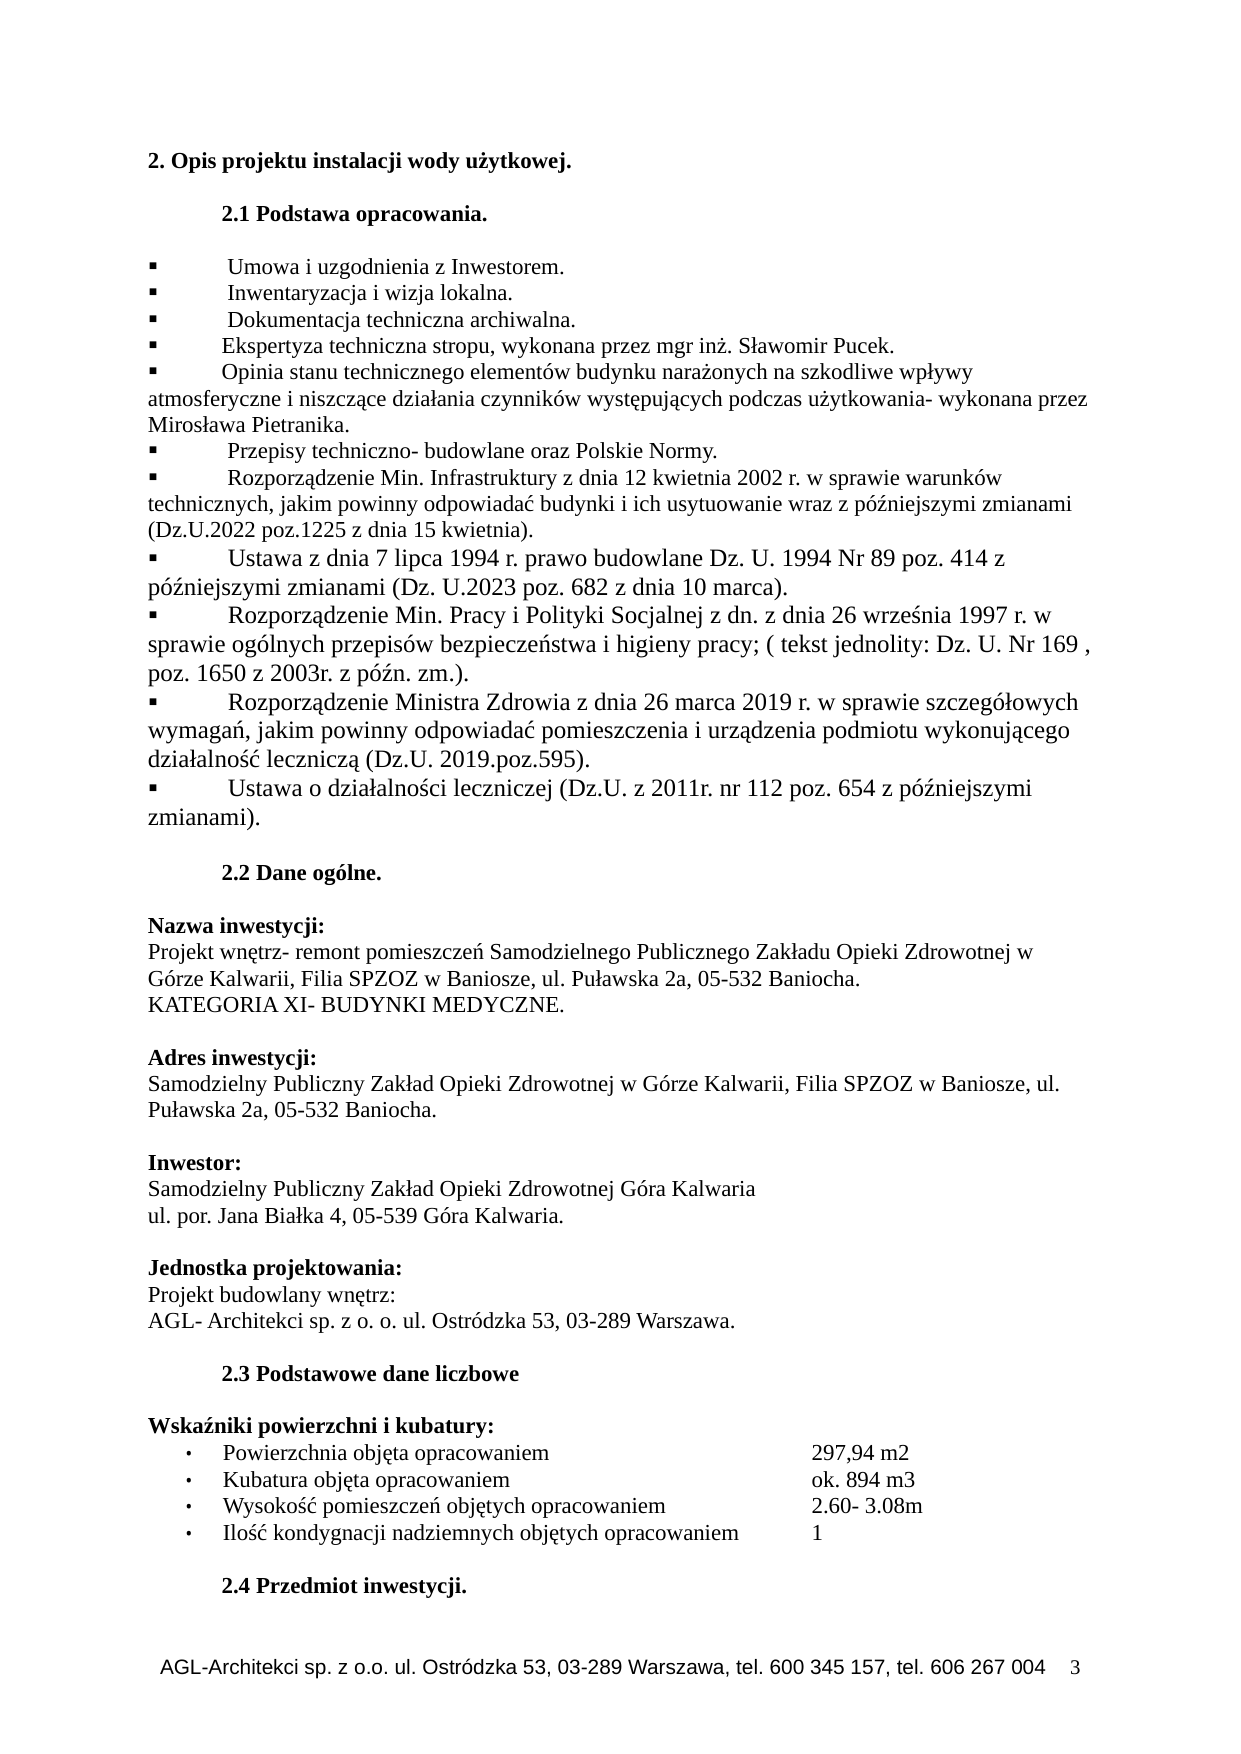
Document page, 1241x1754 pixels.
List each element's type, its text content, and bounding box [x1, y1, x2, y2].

text AGL- Architekci sp. z o. o. ul. Ostródzka 53, 03-289 Warszawa. [148, 1307, 1093, 1333]
list Ekspertyza techniczna stropu, wykonana przez mgr inż. Sławomir Pucek. [148, 332, 1093, 358]
list Powierzchnia objęta opracowaniem 297,94 m2 [185, 1439, 1093, 1466]
text Samodzielny Publiczny Zakład Opieki Zdrowotnej w Górze Kalwarii, Filia SPZOZ w Baniosze, ul. Puławska 2a, 05-532 Baniocha. [148, 1070, 1093, 1123]
text 2.1 Podstawa opracowania. [148, 200, 1093, 227]
text Wskaźniki powierzchni i kubatury: [148, 1413, 1093, 1439]
list Kubatura objęta opracowaniem ok. 894 m3 [185, 1466, 1093, 1492]
text KATEGORIA XI- BUDYNKI MEDYCZNE. [148, 991, 1093, 1017]
list Rozporządzenie Ministra Zdrowia z dnia 26 marca 2019 r. w sprawie szczegółowych wymagań, jakim powinny odpowiadać pomieszczenia i urządzenia podmiotu wykonującego działalność leczniczą (Dz.U. 2019.poz.595). [148, 687, 1093, 773]
text ul. por. Jana Białka 4, 05-539 Góra Kalwaria. [148, 1202, 1093, 1228]
text Inwestor: [148, 1149, 1093, 1175]
text 2. Opis projektu instalacji wody użytkowej. [148, 148, 1093, 174]
list Inwentaryzacja i wizja lokalna. [148, 279, 1093, 306]
text Projekt wnętrz- remont pomieszczeń Samodzielnego Publicznego Zakładu Opieki Zdrowotnej w Górze Kalwarii, Filia SPZOZ w Baniosze, ul. Puławska 2a, 05-532 Baniocha. [148, 938, 1093, 991]
list Dokumentacja techniczna archiwalna. [148, 306, 1093, 332]
list Rozporządzenie Min. Infrastruktury z dnia 12 kwietnia 2002 r. w sprawie warunków technicznych, jakim powinny odpowiadać budynki i ich usytuowanie wraz z późniejszymi zmianami (Dz.U.2022 poz.1225 z dnia 15 kwietnia). [148, 464, 1093, 543]
text Samodzielny Publiczny Zakład Opieki Zdrowotnej Góra Kalwaria [148, 1175, 1093, 1202]
text 2.4 Przedmiot inwestycji. [148, 1572, 1093, 1599]
list Wysokość pomieszczeń objętych opracowaniem 2.60- 3.08m [185, 1492, 1093, 1519]
text 2.3 Podstawowe dane liczbowe [148, 1360, 1093, 1386]
list Rozporządzenie Min. Pracy i Polityki Socjalnej z dn. z dnia 26 września 1997 r. w sprawie ogólnych przepisów bezpieczeństwa i higieny pracy; ( tekst jednolity: Dz. U. Nr 169 , poz. 1650 z 2003r. z późn. zm.). [148, 600, 1093, 687]
text 2.2 Dane ogólne. [148, 859, 1093, 886]
list Ustawa o działalności leczniczej (Dz.U. z 2011r. nr 112 poz. 654 z późniejszymi zmianami). [148, 773, 1093, 830]
text Jednostka projektowania: [148, 1254, 1093, 1281]
list Przepisy techniczno- budowlane oraz Polskie Normy. [148, 437, 1093, 464]
list Ilość kondygnacji nadziemnych objętych opracowaniem 1 [185, 1519, 1093, 1546]
list Ustawa z dnia 7 lipca 1994 r. prawo budowlane Dz. U. 1994 Nr 89 poz. 414 z późniejszymi zmianami (Dz. U.2023 poz. 682 z dnia 10 marca). [148, 543, 1093, 600]
text Projekt budowlany wnętrz: [148, 1281, 1093, 1307]
list Opinia stanu technicznego elementów budynku narażonych na szkodliwe wpływy atmosferyczne i niszczące działania czynników występujących podczas użytkowania- wykonana przez Mirosława Pietranika. [148, 358, 1093, 437]
text Nazwa inwestycji: [148, 912, 1093, 938]
text Adres inwestycji: [148, 1044, 1093, 1070]
list Umowa i uzgodnienia z Inwestorem. [148, 253, 1093, 279]
